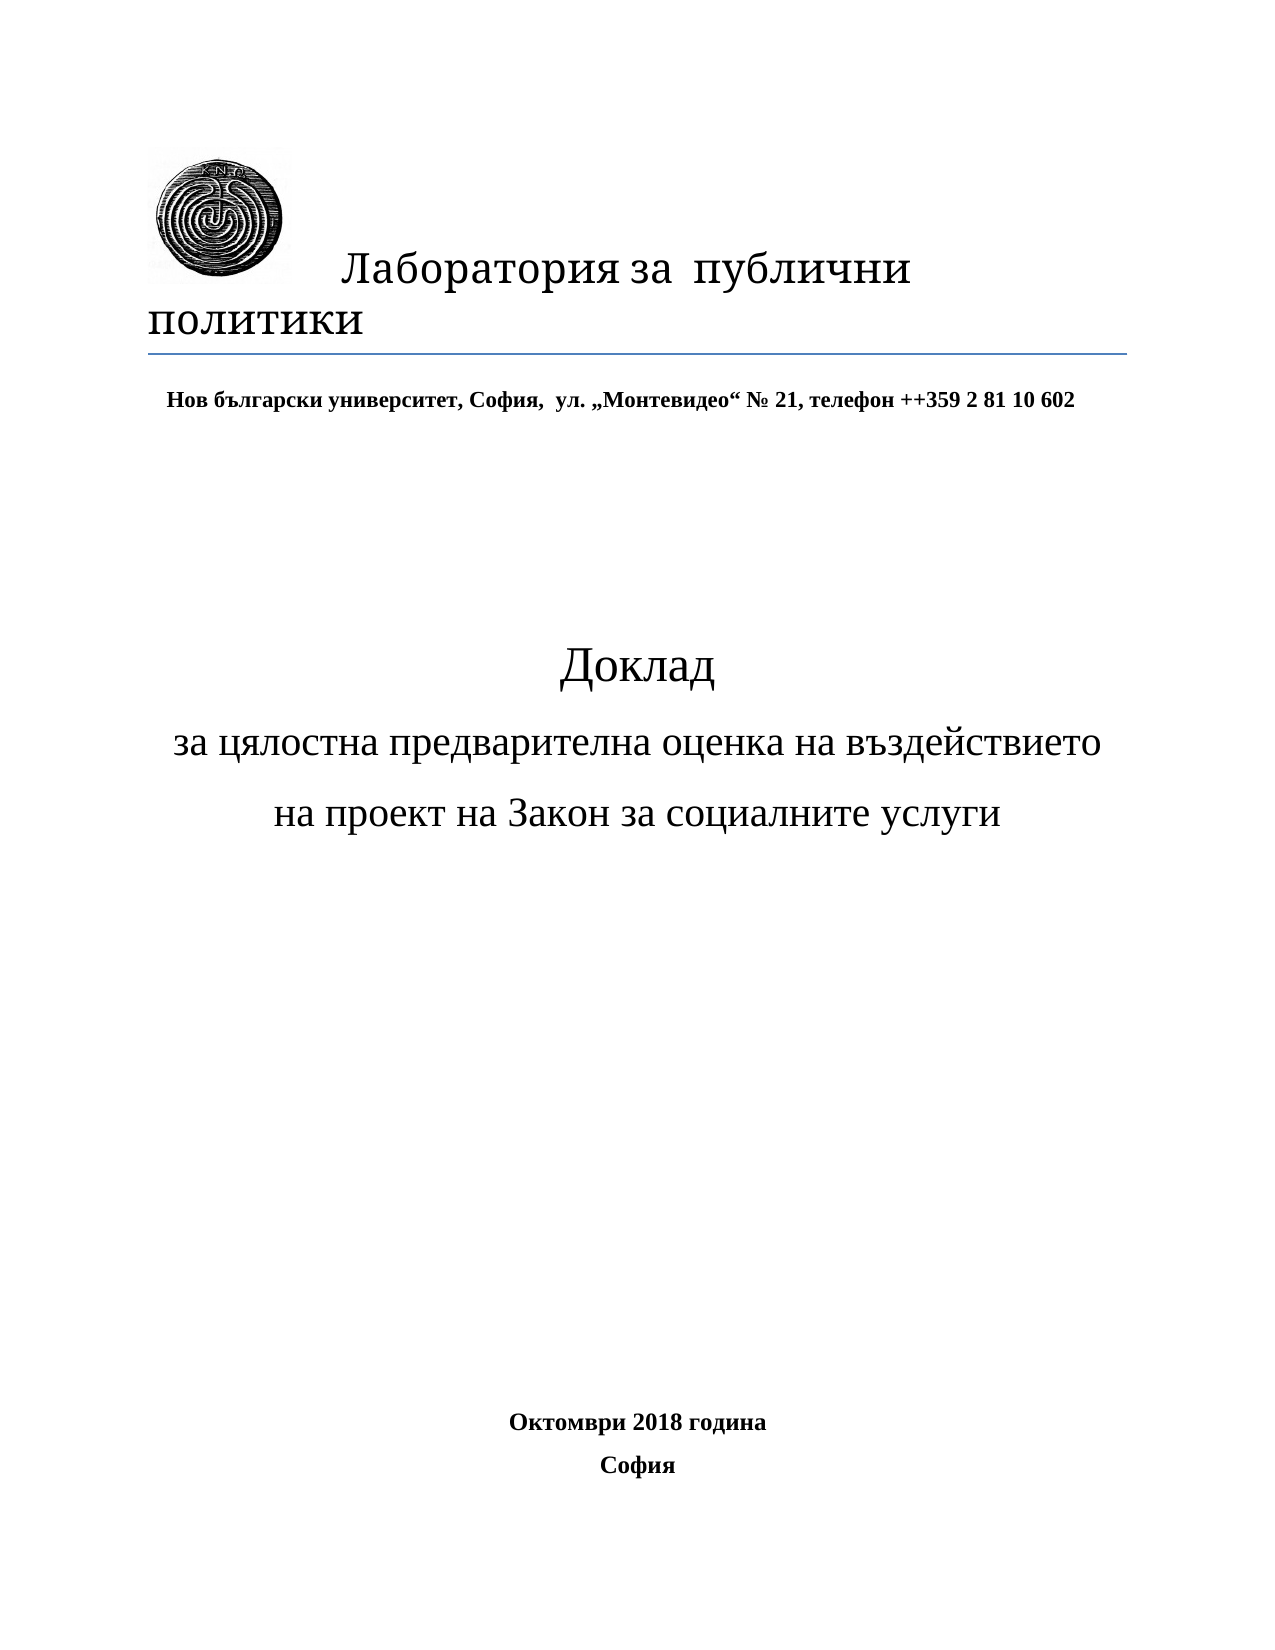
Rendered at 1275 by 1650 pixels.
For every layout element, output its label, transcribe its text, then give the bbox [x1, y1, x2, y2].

picture [147, 147, 292, 284]
text Доклад за цялостна предварителна оценка на въздействието на проект на Закон за социалните услуги [148, 634, 1127, 836]
text Октомври 2018 година София [148, 1407, 1127, 1478]
text Нов български университет, София, ул. „Монтевидео“ № 21, телефон ++359 2 81 10 602 [148, 387, 1127, 413]
text Лаборатория за публични политики [148, 148, 1127, 353]
